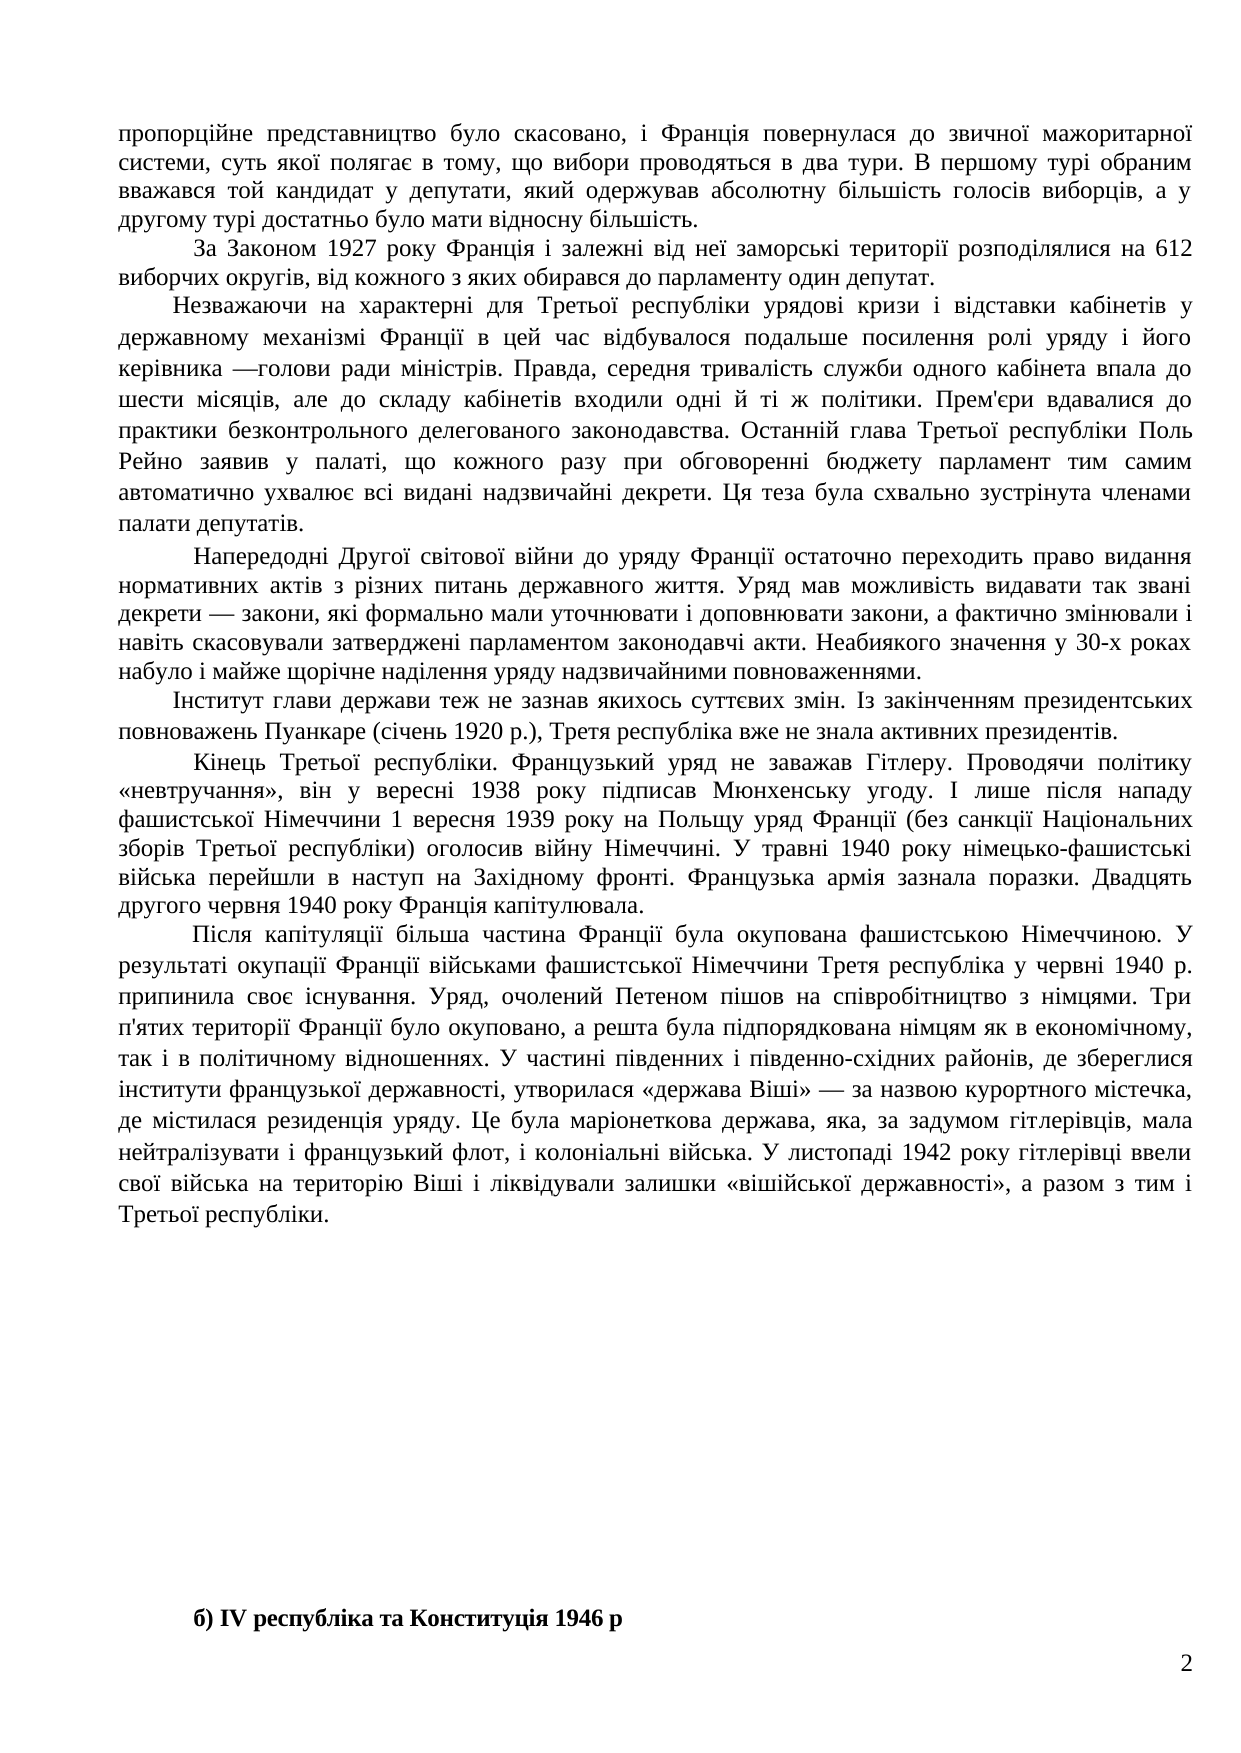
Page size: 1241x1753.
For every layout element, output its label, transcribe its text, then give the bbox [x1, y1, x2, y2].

text Незважаючи на характерні для Третьої республіки урядові кризи і відставки кабінетів у державному механізмі Франції в цей час відбувалося подальше посилення ролі уряду і його керівника —голови ради міністрів. Правда, середня тривалість служби одного кабінета впала до шести місяців, але до складу кабінетів входили одні й ті ж політики. Прем'єри вдавалися до практики безконтрольного делегованого законодавства. Останній глава Третьої республіки Поль Рейно заявив у палаті, що кожного разу при обговоренні бюджету парламент тим самим автоматично ухвалює всі видані надзвичайні декрети. Ця теза була схвально зустрінута членами палати депутатів. [118, 291, 1193, 537]
text Інститут глави держави теж не зазнав якихось суттєвих змін. Із закінченням президентських повноважень Пуанкаре (січень 1920 р.), Третя республіка вже не знала активних президентів. [118, 685, 1193, 744]
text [118, 118, 1193, 233]
text Після капітуляції більша частина Франції була окупована фашистською Німеччиною. У результаті окупації Франції військами фашистської Німеччини Третя республіка у червні 1940 р. припинила своє існування. Уряд, очолений Петеном пішов на співробітництво з німцями. Три п'ятих території Франції було окуповано, а решта була підпорядкована німцям як в економічному, так і в політичному відношеннях. У частині південних і південно-східних районів, де збереглися інститути французької державності, утворилася «держава Віші» — за назвою курортного містечка, де містилася резиденція уряду. Це була маріонеткова держава, яка, за задумом гітлерівців, мала нейтралізувати і французький флот, і колоніальні війська. У листопаді 1942 року гітлерівці ввели свої війська на територію Віші і ліквідували залишки «вішійської державності», а разом з тим і Третьої республіки. [118, 919, 1193, 1227]
text б) IV республіка та Конституція 1946 р [118, 1603, 1193, 1632]
text Кінець Третьої республіки. Французький уряд не заважав Гітлеру. Проводячи політику «невтручання», він у вересні 1938 року підписав Мюнхенську угоду. І лише після нападу фашистської Німеччини 1 вересня 1939 року на Польщу уряд Франції (без санкції Національних зборів Третьої республіки) оголосив війну Німеччині. У травні 1940 року німецько-фашистські війська перейшли в наступ на Західному фронті. Французька армія зазнала поразки. Двадцять другого червня 1940 року Франція капітулювала. [118, 747, 1193, 919]
text Напередодні Другої світової війни до уряду Франції остаточно переходить право видання нормативних актів з різних питань державного життя. Уряд мав можливість видавати так звані декрети — закони, які формально мали уточнювати і доповнювати закони, а фактично змінювали і навіть скасовували затверджені парламентом законодавчі акти. Неабиякого значення у 30-х роках набуло і майже щорічне наділення уряду надзвичайними повноваженнями. [118, 541, 1193, 685]
text За Законом 1927 року Франція і залежні від неї заморські території розподілялися на 612 виборчих округів, від кожного з яких обирався до парламенту один депутат. [118, 233, 1193, 291]
